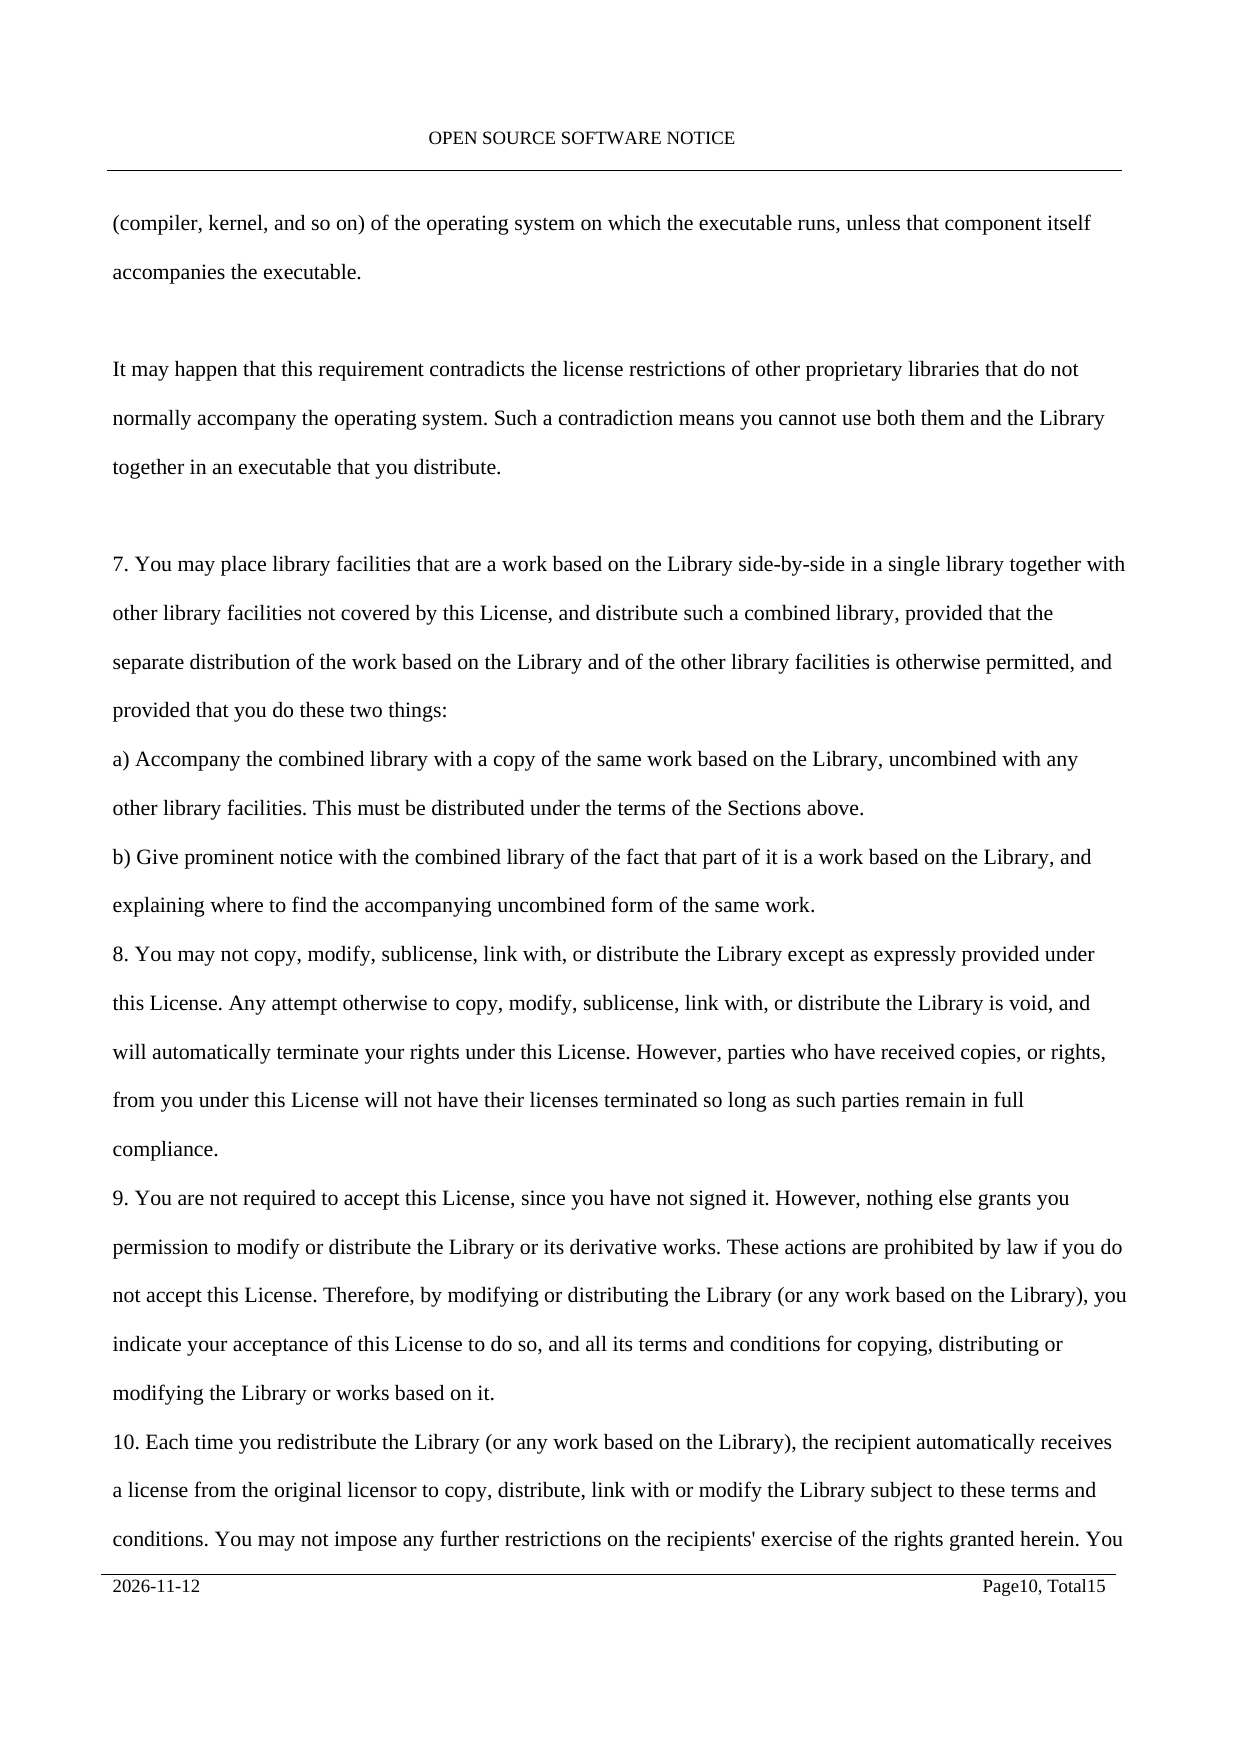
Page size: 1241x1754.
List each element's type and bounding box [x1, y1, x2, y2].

text [112, 206, 1128, 1555]
